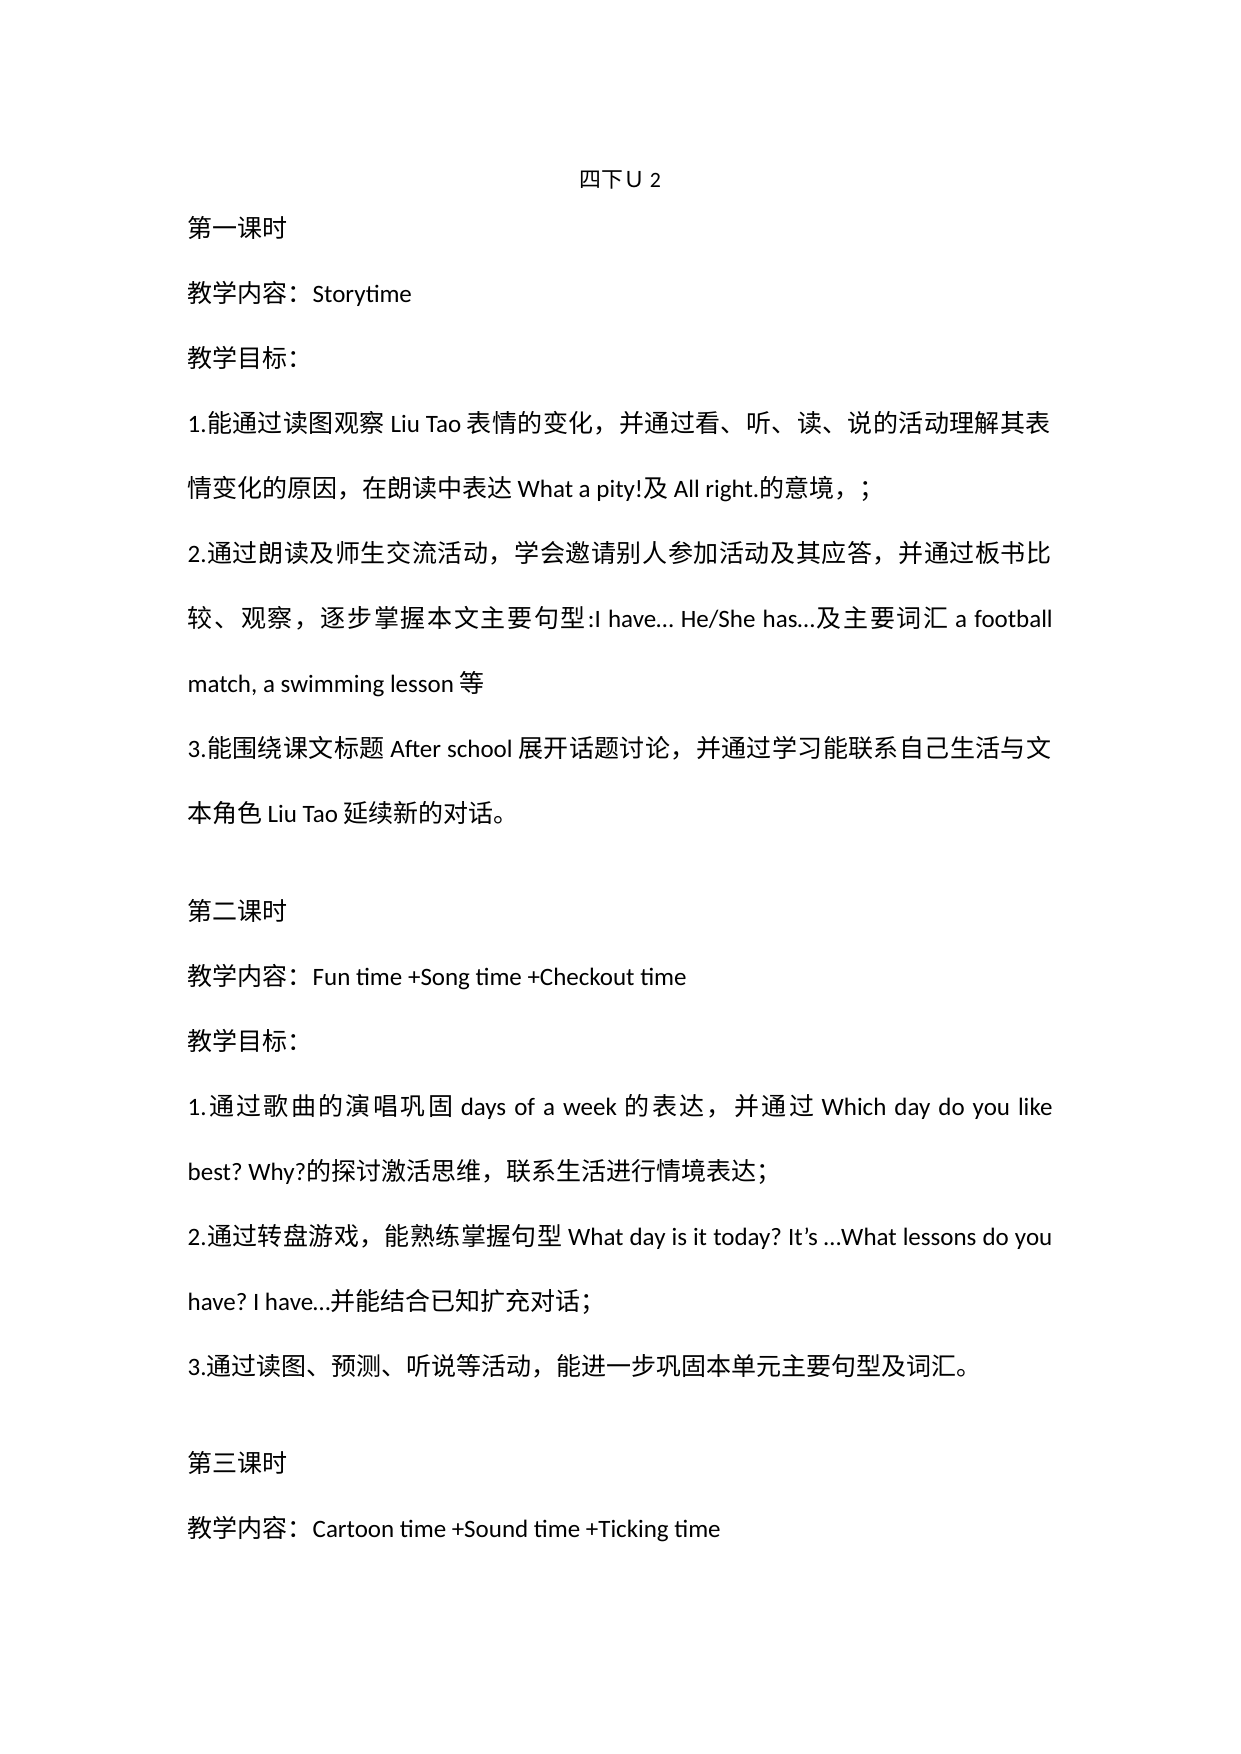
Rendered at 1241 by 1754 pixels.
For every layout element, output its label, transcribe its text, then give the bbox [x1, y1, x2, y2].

text 1.能通过读图观察Liu Tao表情的变化，并通过看、听、读、说的活动理解其表情变化的原因，在朗读中表达What a pity!及 All right.的意境，； [187, 389, 1053, 519]
text 教学内容：Cartoon time +Sound time +Ticking time [187, 1494, 1053, 1559]
text 2.通过转盘游戏，能熟练掌握句型What day is it today? It’s …What lessons do you have? I have…并能结合已知扩充对话； [187, 1202, 1053, 1332]
text 2.通过朗读及师生交流活动，学会邀请别人参加活动及其应答，并通过板书比较、观察，逐步掌握本文主要句型:I have… He/She has…及主要词汇a football match, a swimming lesson等 [187, 519, 1053, 714]
text 教学目标： [187, 324, 1053, 389]
text 教学内容：Fun time +Song time +Checkout time [187, 942, 1053, 1007]
text 第三课时 [187, 1429, 1053, 1494]
text 四下Ｕ2 [187, 162, 1053, 194]
text 3.通过读图、预测、听说等活动，能进一步巩固本单元主要句型及词汇。 [187, 1332, 1053, 1397]
text 1.通过歌曲的演唱巩固days of a week的表达，并通过Which day do you like best? Why?的探讨激活思维，联系生活进行情境表达； [187, 1072, 1053, 1202]
text 第二课时 [187, 877, 1053, 942]
text 教学目标： [187, 1007, 1053, 1072]
text 3.能围绕课文标题After school展开话题讨论，并通过学习能联系自己生活与文本角色Liu Tao延续新的对话。 [187, 714, 1053, 844]
text 第一课时 [187, 194, 1053, 259]
text 教学内容：Storytime [187, 259, 1053, 324]
